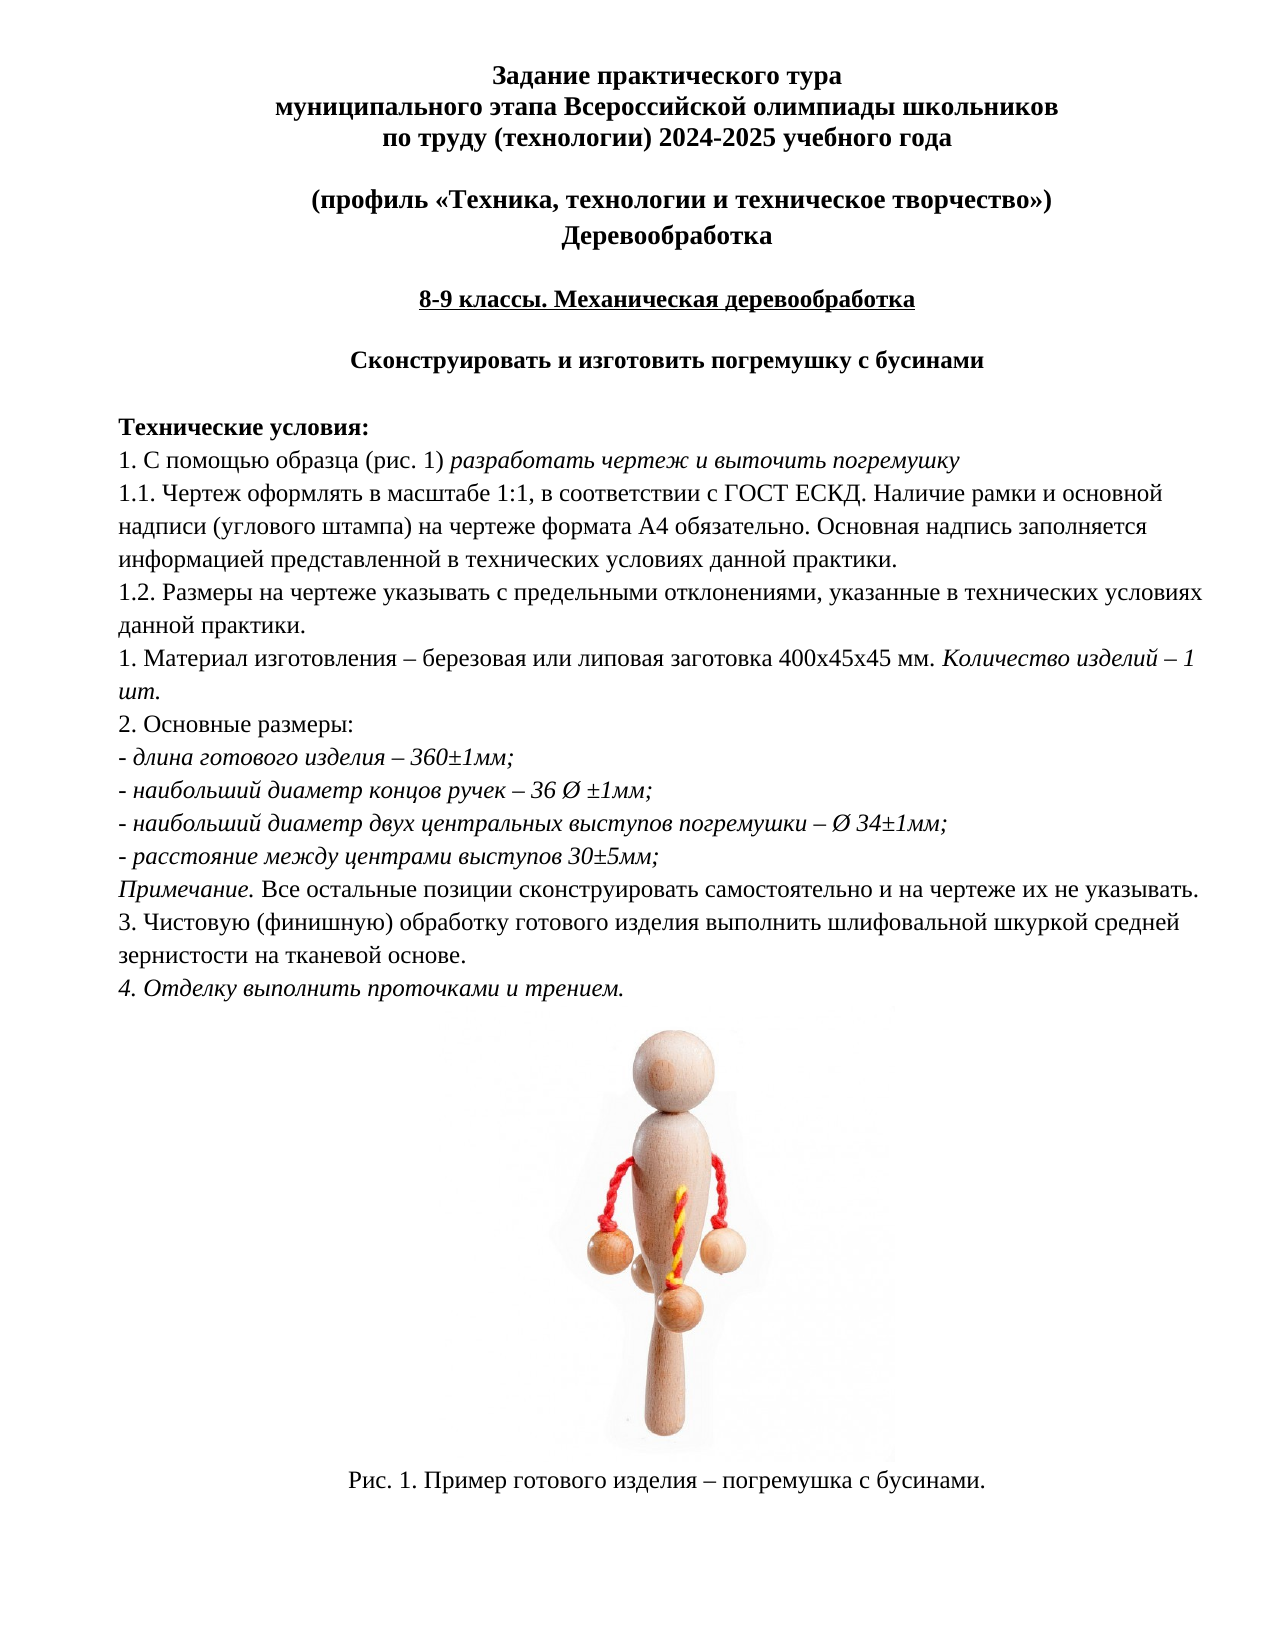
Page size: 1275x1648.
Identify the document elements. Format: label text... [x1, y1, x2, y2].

text 3. Чистовую (финишную) обработку готового изделия выполнить шлифовальной шкуркой средней зернистости на тканевой основе. [118, 907, 1216, 969]
text - наибольший диаметр двух центральных выступов погремушки – Ø 34±1мм; [118, 808, 1216, 837]
text Задание практического тура [118, 59, 1216, 90]
text (профиль «Техника, технологии и техническое творчество») [118, 184, 1216, 215]
text 1.2. Размеры на чертеже указывать с предельными отклонениями, указанные в технических условиях данной практики. [118, 577, 1216, 638]
text - длина готового изделия – 360±1мм; [118, 742, 1216, 771]
text 1.1. Чертеж оформлять в масштабе 1:1, в соответствии с ГОСТ ЕСКД. Наличие рамки и основной надписи (углового штампа) на чертеже формата А4 обязательно. Основная надпись заполняется информацией представленной в технических условиях данной практики. [118, 478, 1216, 572]
text - наибольший диаметр концов ручек – 36 Ø ±1мм; [118, 775, 1216, 804]
text муниципального этапа Всероссийской олимпиады школьников [118, 90, 1216, 121]
text Технические условия: [118, 412, 1216, 440]
text Сконструировать и изготовить погремушку с бусинами [118, 346, 1216, 374]
text Деревообработка [118, 219, 1216, 251]
text - расстояние между центрами выступов 30±5мм; [118, 841, 1216, 870]
text Примечание. Все остальные позиции сконструировать самостоятельно и на чертеже их не указывать. [118, 874, 1216, 903]
text 1. С помощью образца (рис. 1) разработать чертеж и выточить погремушку [118, 445, 1216, 473]
picture [439, 1006, 895, 1462]
text 4. Отделку выполнить проточками и трением. [118, 973, 1216, 1002]
text 1. Материал изготовления – березовая или липовая заготовка 400х45х45 мм. Количество изделий – 1 шт. [118, 643, 1216, 704]
text Рис. 1. Пример готового изделия – погремушка с бусинами. [118, 1465, 1216, 1494]
text 8-9 классы. Механическая деревообработка [118, 284, 1216, 313]
text по труду (технологии) 2024-2025 учебного года [118, 121, 1216, 152]
text 2. Основные размеры: [118, 709, 1216, 738]
